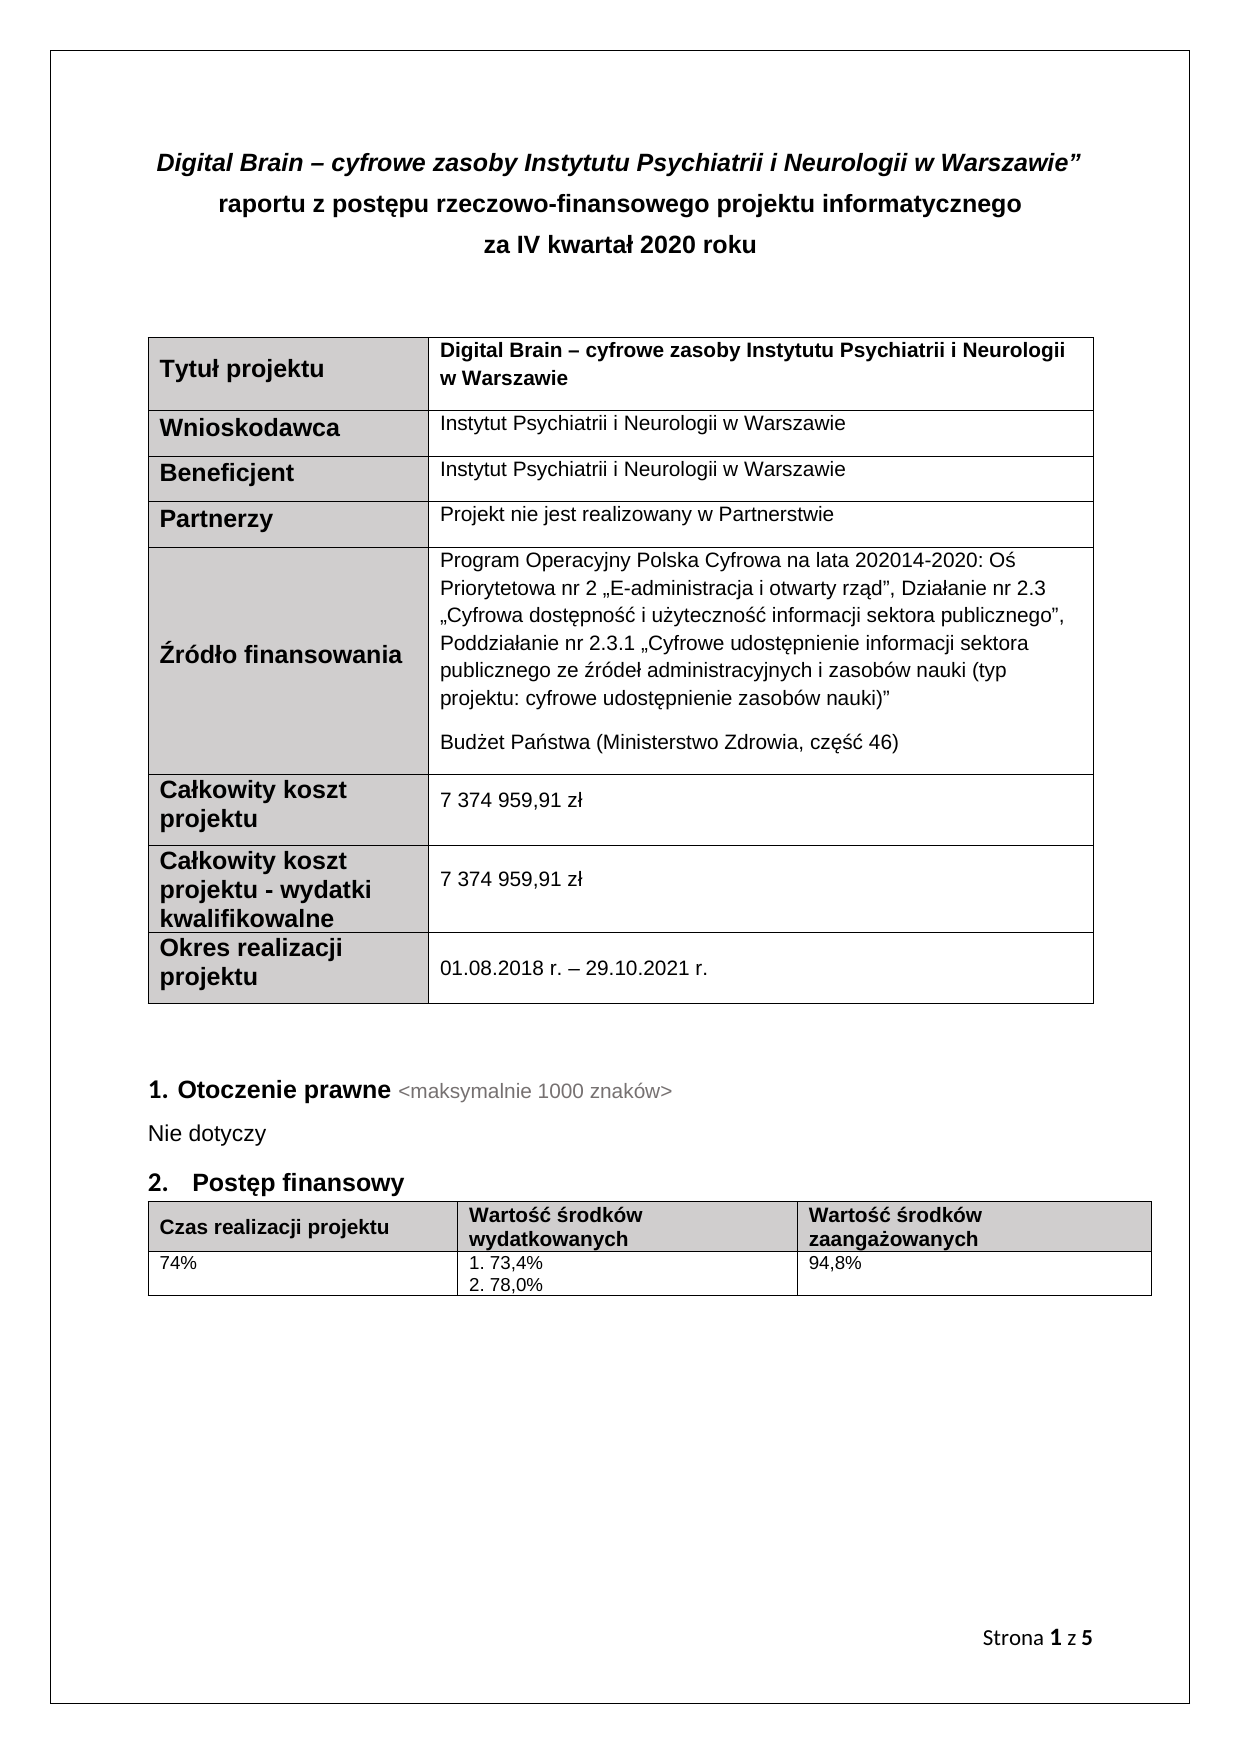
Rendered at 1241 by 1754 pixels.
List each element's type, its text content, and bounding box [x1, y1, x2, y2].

subtitle Otoczenie prawne <maksymalnie 1000 znaków> [148, 1072, 1063, 1105]
table_header Wartość środków wydatkowanych [458, 1202, 797, 1251]
table_cell 94,8% [798, 1252, 1151, 1295]
table_header Digital Brain – cyfrowe zasoby Instytutu Psychiatrii i Neurologii w Warszawie [429, 338, 1093, 410]
table_cell Źródło finansowania [149, 548, 428, 774]
table_cell Instytut Psychiatrii i Neurologii w Warszawie [429, 411, 1093, 456]
table_cell 7 374 959,91 zł [429, 846, 1093, 932]
table_cell 7 374 959,91 zł [429, 775, 1093, 845]
table_cell 74% [149, 1252, 457, 1295]
table_cell Całkowity koszt projektu [149, 775, 428, 845]
subtitle Postęp finansowy [148, 1165, 1093, 1198]
text Nie dotyczy [148, 1120, 1093, 1147]
subtitle raportu z postępu rzeczowo-finansowego projektu informatycznego [148, 189, 1093, 217]
subtitle za IV kwartał 2020 roku [148, 230, 1093, 259]
table_cell Całkowity koszt projektu - wydatki kwalifikowalne [149, 846, 428, 932]
table_cell 01.08.2018 r. – 29.10.2021 r. [429, 933, 1093, 1003]
table_cell 1. 73,4% 2. 78,0% [458, 1252, 797, 1295]
subtitle Digital Brain – cyfrowe zasoby Instytutu Psychiatrii i Neurologii w Warszawie” [148, 147, 1093, 176]
table_cell Program Operacyjny Polska Cyfrowa na lata 202014-2020: Oś Priorytetowa nr 2 „E-administracja i otwarty rząd”, Działanie nr 2.3 „Cyfrowa dostępność i użyteczność informacji sektora publicznego”, Poddziałanie nr 2.3.1 „Cyfrowe udostępnienie informacji sektora publicznego ze źródeł administracyjnych i zasobów nauki (typ projektu: cyfrowe udostępnienie zasobów nauki)” Budżet Państwa (Ministerstwo Zdrowia, część 46) [429, 548, 1093, 774]
table_header Wartość środków zaangażowanych [798, 1202, 1151, 1251]
table_cell Okres realizacji projektu [149, 933, 428, 1003]
table_cell Projekt nie jest realizowany w Partnerstwie [429, 502, 1093, 547]
table_cell Instytut Psychiatrii i Neurologii w Warszawie [429, 457, 1093, 501]
table_cell Wnioskodawca [149, 411, 428, 456]
table_cell Beneficjent [149, 457, 428, 501]
table_header Tytuł projektu [149, 338, 428, 410]
table_header Czas realizacji projektu [149, 1202, 457, 1251]
table_cell Partnerzy [149, 502, 428, 547]
